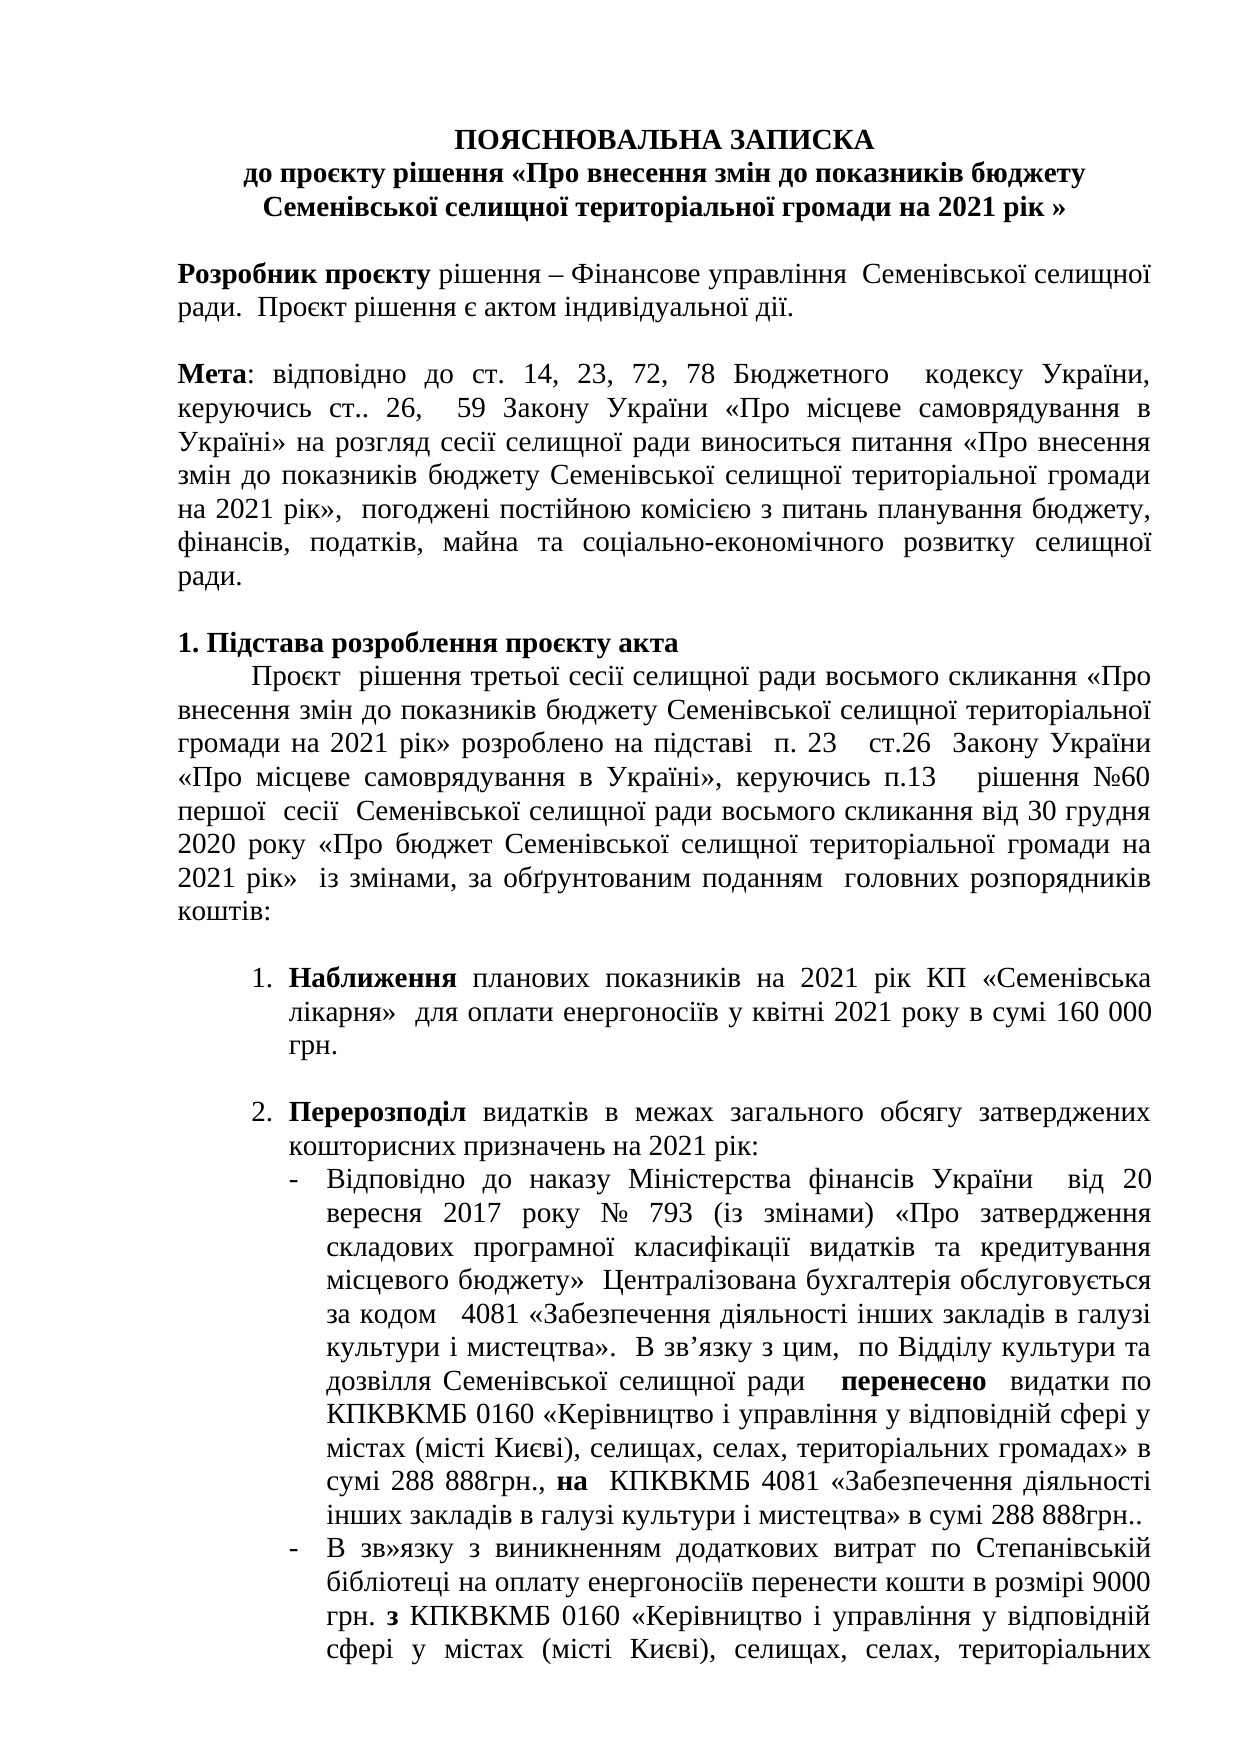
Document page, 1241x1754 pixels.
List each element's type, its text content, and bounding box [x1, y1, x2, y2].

list Перерозподіл видатків в межах загального обсягу затверджених кошторисних призначень на 2021 рік: [251, 1094, 1152, 1162]
text до проєкту рішення «Про внесення змін до показників бюджету Семенівської селищної територіальної громади на 2021 рік » [177, 155, 1152, 222]
text Мета: відповідно до ст. 14, 23, 72, 78 Бюджетного кодексу України, керуючись ст.. 26, 59 Закону України «Про місцеве самоврядування в Україні» на розгляд сесії селищної ради виноситься питання «Про внесення змін до показників бюджету Семенівської селищної територіальної громади на 2021 рік», погоджені постійною комісією з питань планування бюджету, фінансів, податків, майна та соціально-економічного розвитку селищної ради. [177, 357, 1152, 591]
text 1. Підстава розроблення проєкту акта [177, 625, 1152, 658]
text Розробник проєкту рішення – Фінансове управління Семенівської селищної ради. Проєкт рішення є актом індивідуальної дії. [177, 256, 1152, 323]
text Проєкт рішення третьої сесії селищної ради восьмого скликання «Про внесення змін до показників бюджету Семенівської селищної територіальної громади на 2021 рік» розроблено на підставі п. 23 ст.26 Закону України «Про місцеве самоврядування в Україні», керуючись п.13 рішення №60 першої сесії Семенівської селищної ради восьмого скликання від 30 грудня 2020 року «Про бюджет Семенівської селищної територіальної громади на 2021 рік» із змінами, за обґрунтованим поданням головних розпорядників коштів: [177, 658, 1152, 927]
list Наближення планових показників на 2021 рік КП «Семенівська лікарня» для оплати енергоносіїв у квітні 2021 року в сумі 160 000 грн. [251, 960, 1152, 1061]
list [288, 1531, 1152, 1665]
text ПОЯСНЮВАЛЬНА ЗАПИСКА [177, 122, 1152, 155]
list Відповідно до наказу Міністерства фінансів України від 20 вересня 2017 року № 793 (із змінами) «Про затвердження складових програмної класифікації видатків та кредитування місцевого бюджету» Централізована бухгалтерія обслуговується за кодом 4081 «Забезпечення діяльності інших закладів в галузі культури і мистецтва». В зв’язку з цим, по Відділу культури та дозвілля Семенівської селищної ради перенесено видатки по КПКВКМБ 0160 «Керівництво і управління у відповідній сфері у містах (місті Києві), селищах, селах, територіальних громадах» в сумі 288 888грн., на КПКВКМБ 4081 «Забезпечення діяльності інших закладів в галузі культури і мистецтва» в сумі 288 888грн.. [288, 1162, 1152, 1531]
